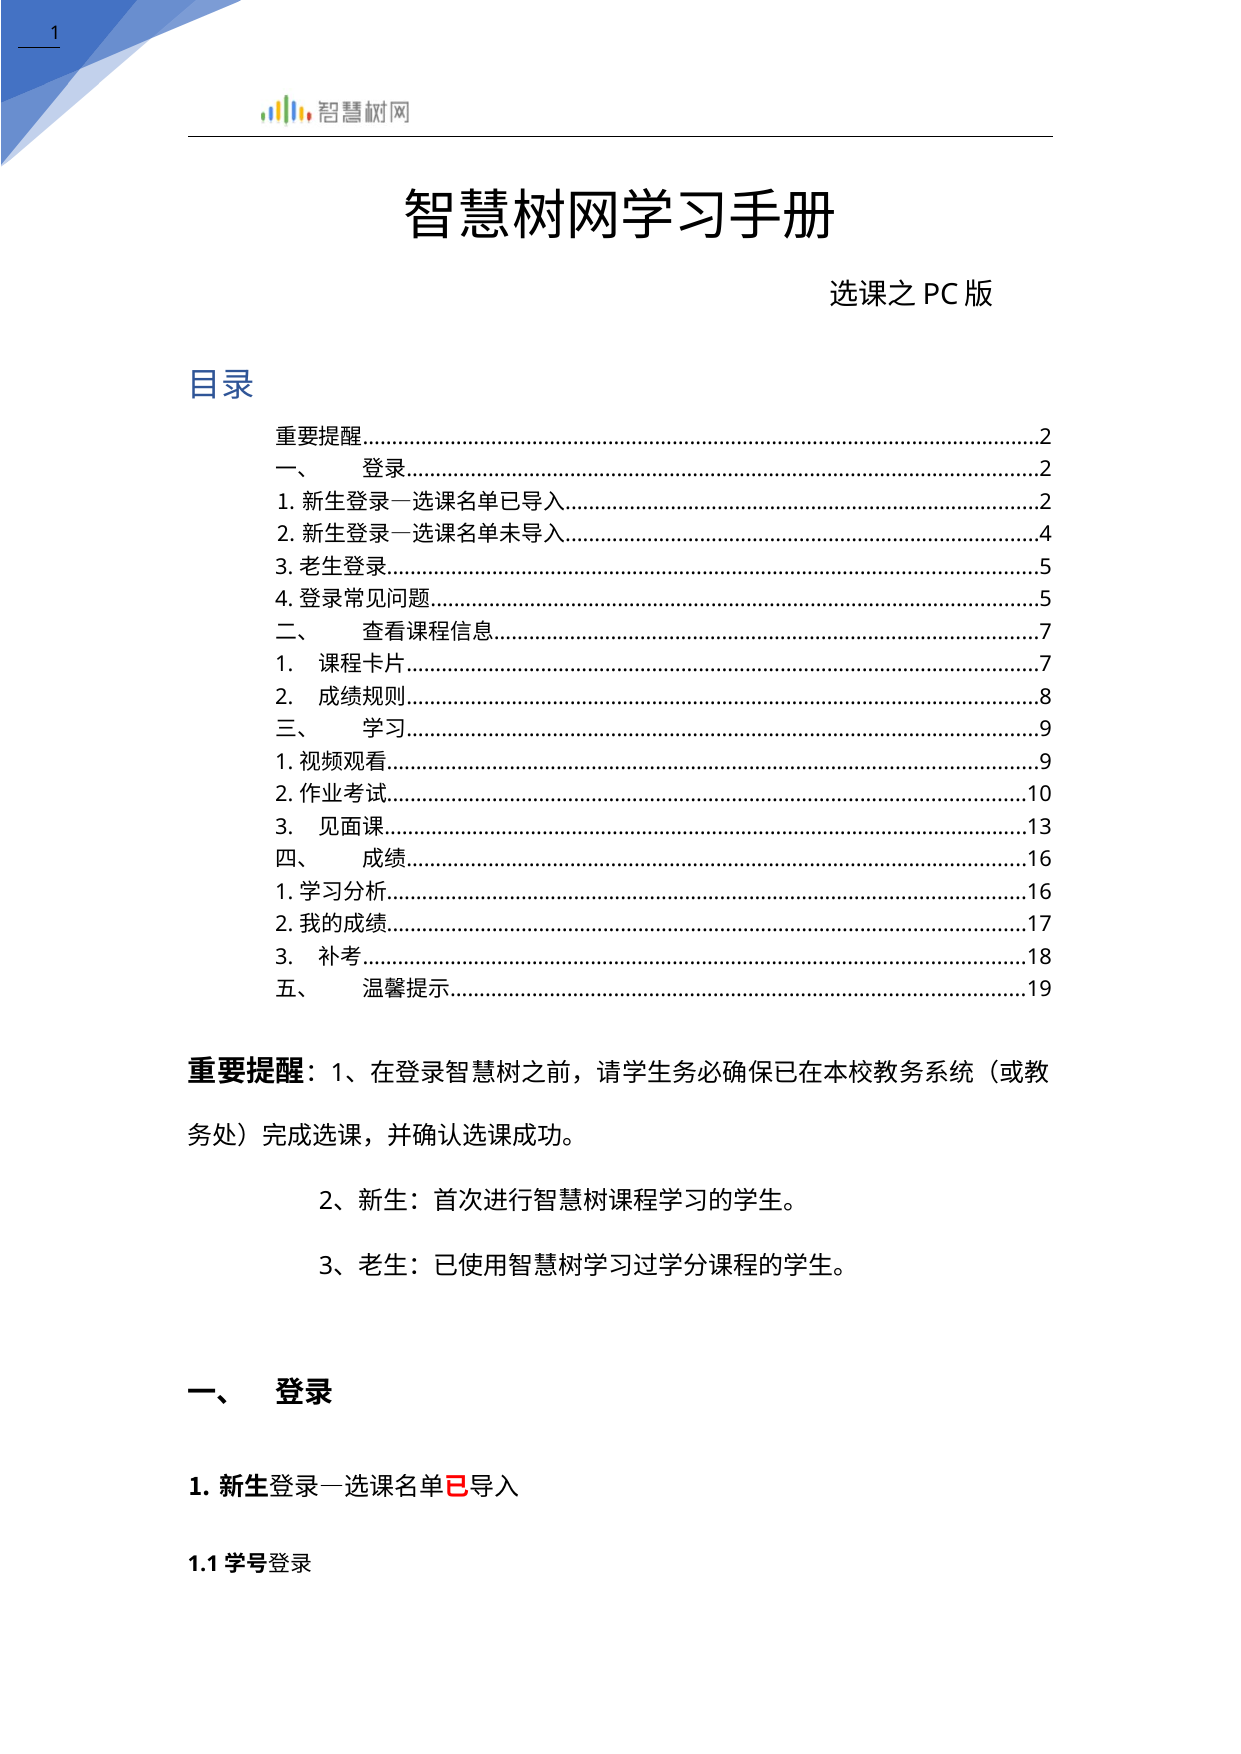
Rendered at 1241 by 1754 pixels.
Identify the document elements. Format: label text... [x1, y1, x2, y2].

text 2、新生：首次进行智慧树课程学习的学生。 [187, 1166, 1053, 1231]
text 选课之PC版 [187, 259, 1053, 324]
picture [250, 88, 417, 134]
text 智慧树网学习手册 [187, 162, 1053, 259]
text 重要提醒：1、在登录智慧树之前，请学生务必确保已在本校教务系统（或教务处）完成选课，并确认选课成功。 [187, 1036, 1053, 1166]
picture [1, 0, 243, 168]
text 1.1 学号登录 [187, 1546, 1053, 1578]
subtitle 登录 [187, 1357, 1053, 1422]
text 3、老生：已使用智慧树学习过学分课程的学生。 [275, 1231, 1053, 1296]
subtitle ⒈ 新生登录—选课名单已导入 [187, 1452, 1053, 1517]
